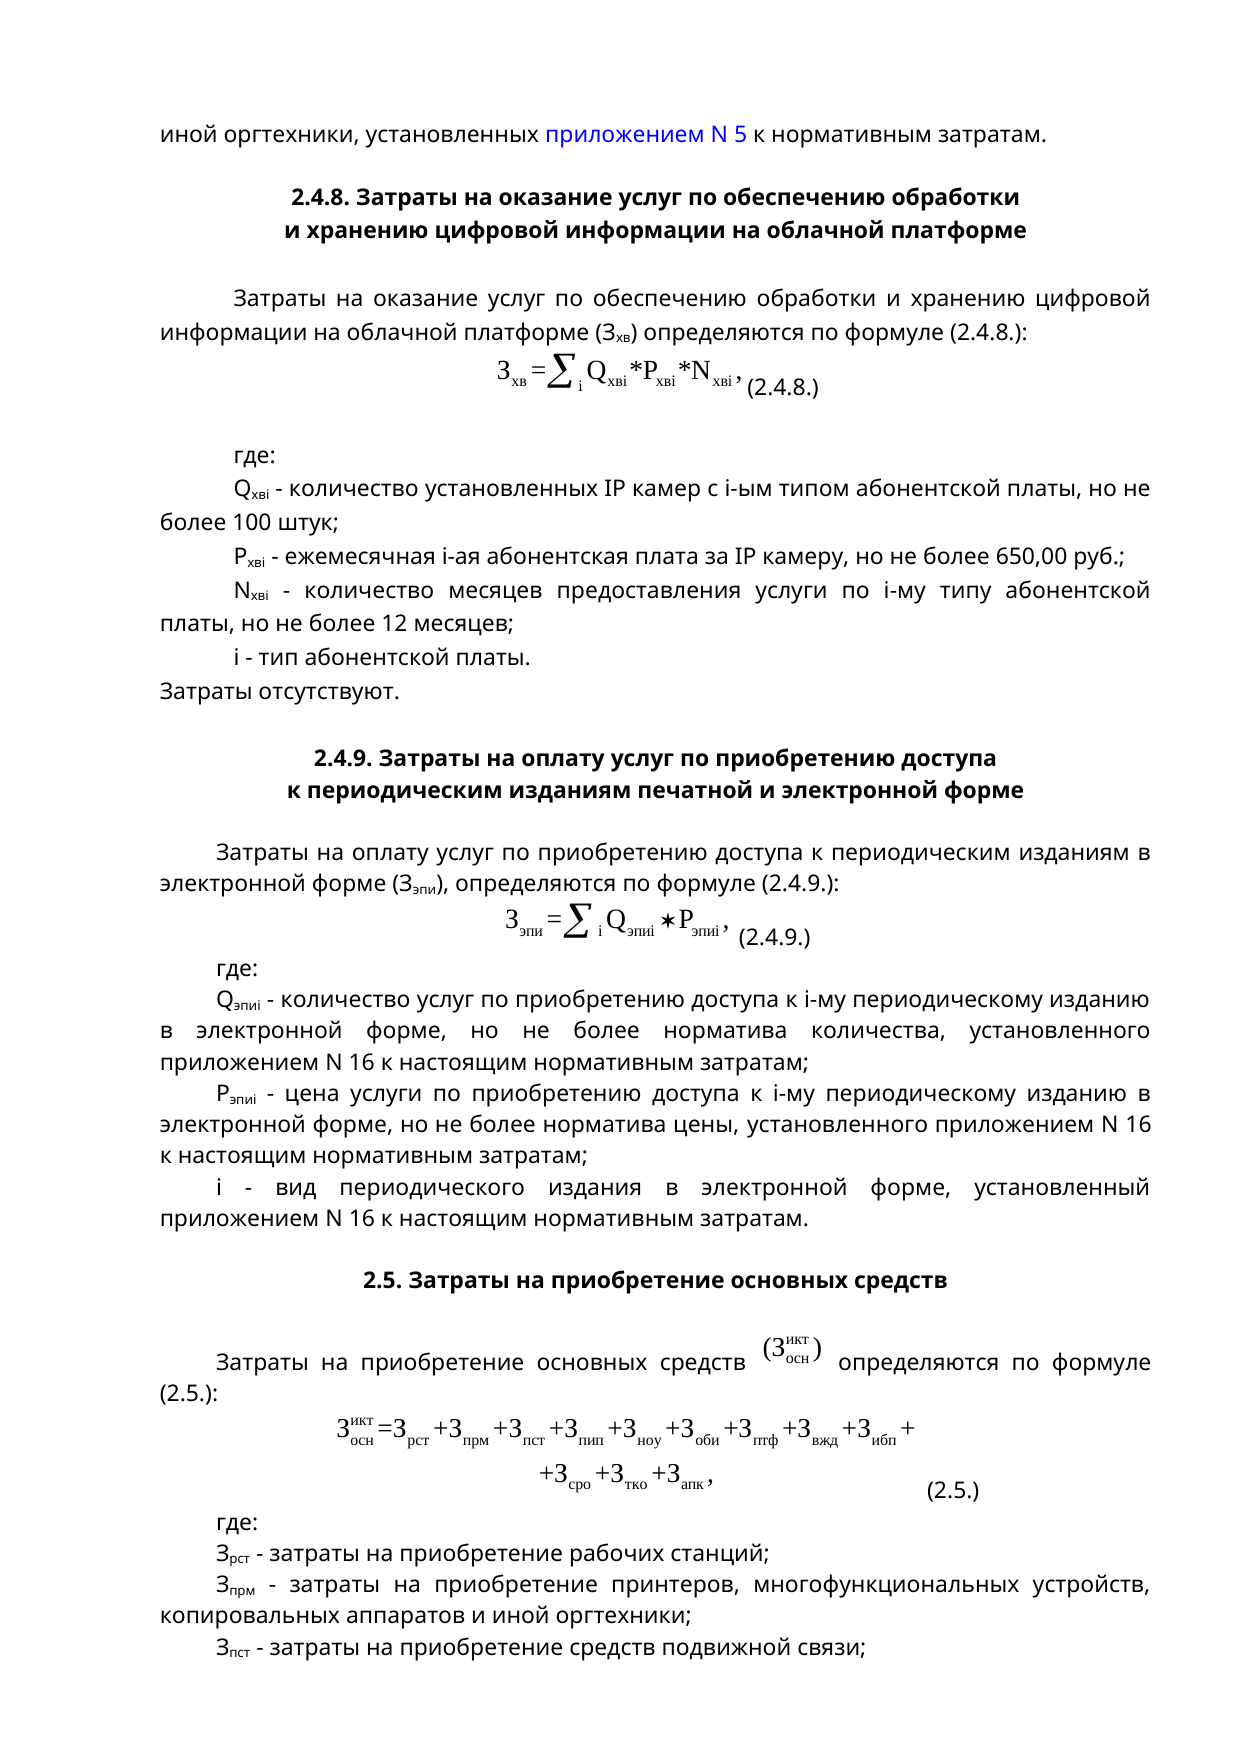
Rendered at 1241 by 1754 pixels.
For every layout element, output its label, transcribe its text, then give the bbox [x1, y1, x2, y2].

text где: [159, 1506, 1152, 1537]
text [159, 118, 1152, 149]
text Nхвi - количество месяцев предоставления услуги по i-му типу абонентской платы, но не более 12 месяцев; [159, 574, 1152, 639]
text Pхвi - ежемесячная i-ая абонентская плата за IP камеру, но не более 650,00 руб.; [159, 540, 1152, 571]
title к периодическим изданиям печатной и электронной форме [159, 774, 1152, 805]
title 2.5. Затраты на приобретение основных средств [159, 1264, 1152, 1296]
text Затраты на оказание услуг по обеспечению обработки и хранению цифровой информации на облачной платформе (Зхв) определяются по формуле (2.4.8.): [159, 282, 1152, 347]
text Затраты на приобретение основных средств определяются по формуле (2.5.): [159, 1327, 1152, 1408]
text (2.4.9.) [159, 899, 1152, 952]
text Qэпиi - количество услуг по приобретению доступа к i-му периодическому изданию в электронной форме, но не более норматива количества, установленного приложением N 16 к настоящим нормативным затратам; [159, 983, 1152, 1077]
text (2.5.) [159, 1408, 1152, 1506]
text Зрст - затраты на приобретение рабочих станций; [159, 1537, 1152, 1568]
text Зпст - затраты на приобретение средств подвижной связи; [159, 1631, 1152, 1662]
text i - тип абонентской платы. [159, 641, 1152, 672]
title 2.4.9. Затраты на оплату услуг по приобретению доступа [159, 742, 1152, 774]
text (2.4.8.) [159, 349, 1152, 402]
text Затраты отсутствуют. [159, 675, 1152, 706]
text Затраты на оплату услуг по приобретению доступа к периодическим изданиям в электронной форме (Зэпи), определяются по формуле (2.4.9.): [159, 836, 1152, 899]
text где: [159, 952, 1152, 983]
text где: [159, 439, 1152, 470]
text i - вид периодического издания в электронной форме, установленный приложением N 16 к настоящим нормативным затратам. [159, 1171, 1152, 1233]
text Зпрм - затраты на приобретение принтеров, многофункциональных устройств, копировальных аппаратов и иной оргтехники; [159, 1568, 1152, 1631]
text Pэпиi - цена услуги по приобретению доступа к i-му периодическому изданию в электронной форме, но не более норматива цены, установленного приложением N 16 к настоящим нормативным затратам; [159, 1077, 1152, 1171]
text Qхвi - количество установленных IP камер с i-ым типом абонентской платы, но не более 100 штук; [159, 472, 1152, 537]
text 2.4.8. Затраты на оказание услуг по обеспечению обработки [159, 181, 1152, 212]
text и хранению цифровой информации на облачной платформе [159, 214, 1152, 246]
